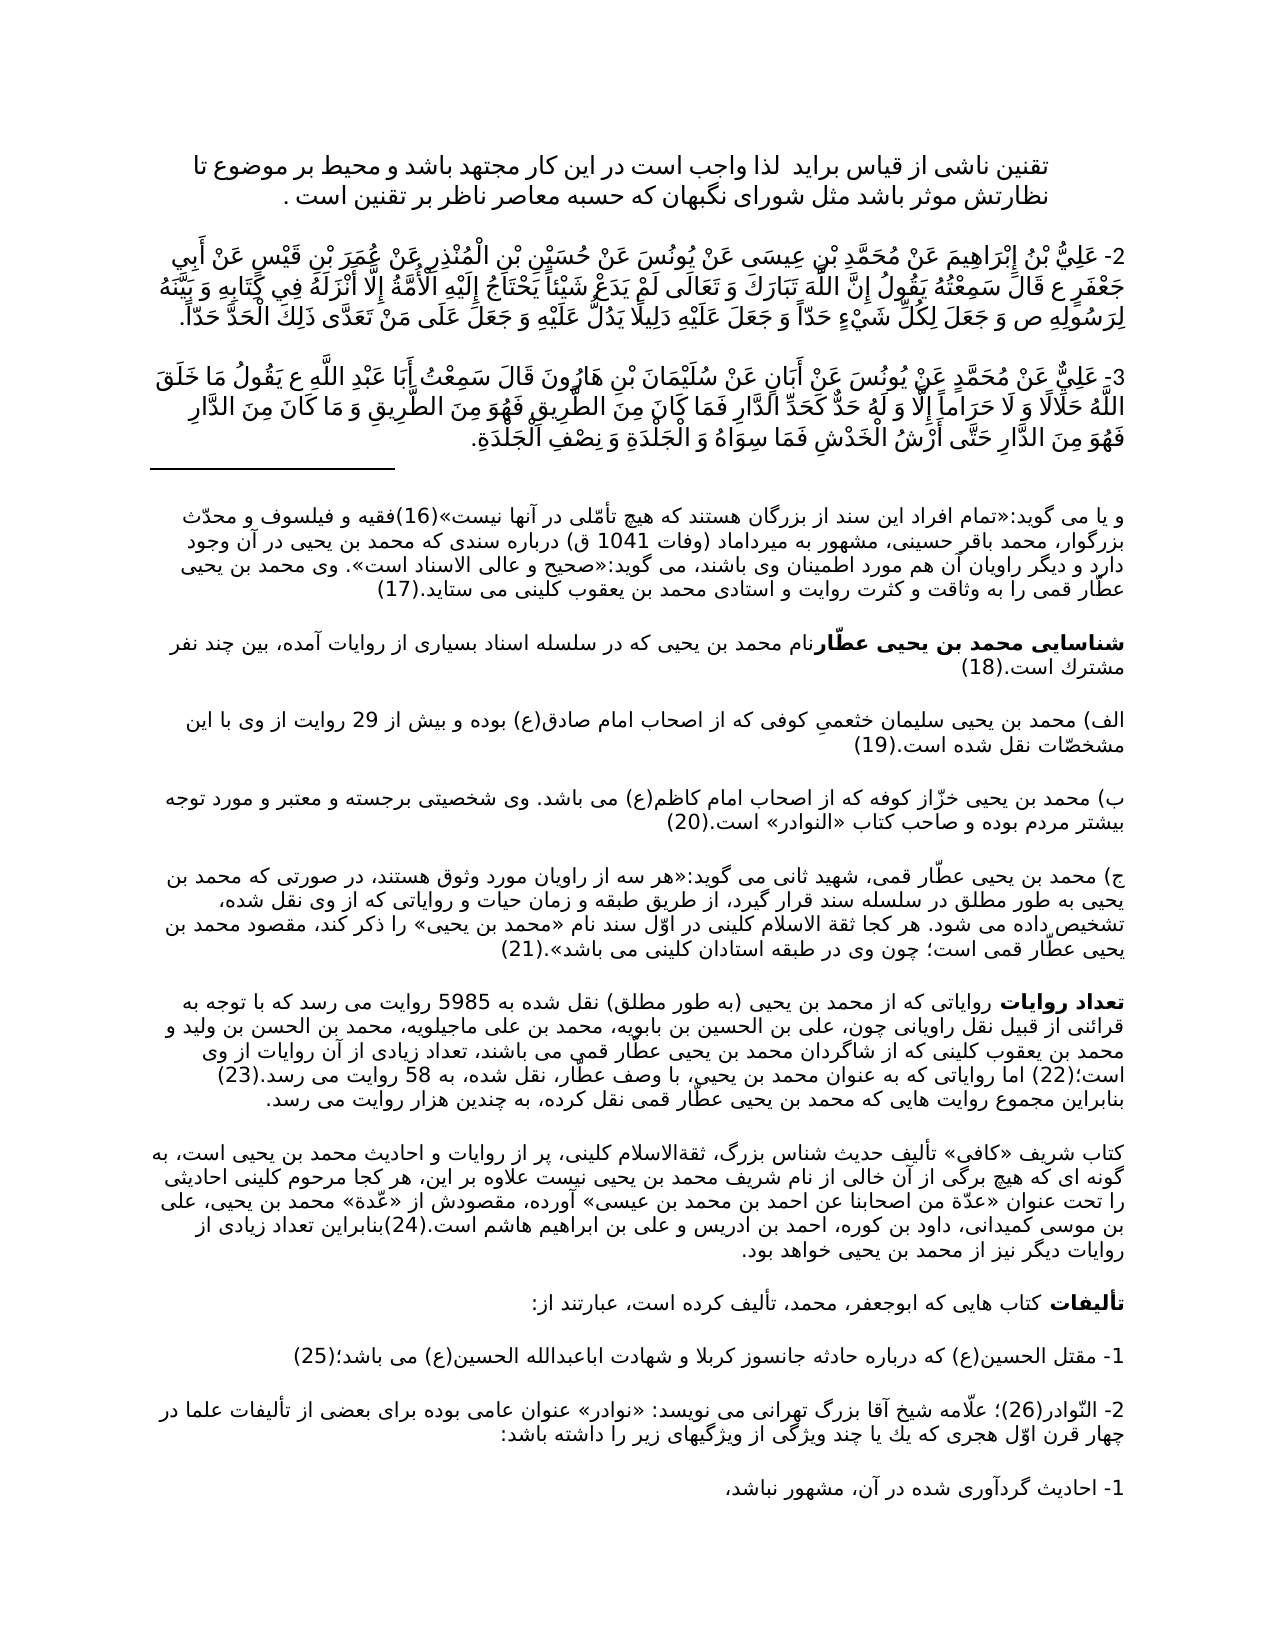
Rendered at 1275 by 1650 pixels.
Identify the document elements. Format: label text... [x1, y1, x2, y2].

text 2- عَلِيُّ بْنُ إِبْرَاهِيمَ عَنْ مُحَمَّدِ بْنِ عِيسَى عَنْ يُونُسَ عَنْ حُسَيْنِ بْنِ الْمُنْذِرِ عَنْ عُمَرَ بْنِ قَيْسٍ عَنْ أَبِي جَعْفَرٍ ع قَالَ سَمِعْتُهُ يَقُولُ‏ إِنَّ اللَّهَ تَبَارَكَ وَ تَعَالَى لَمْ يَدَعْ شَيْئاً يَحْتَاجُ إِلَيْهِ الْأُمَّةُ إِلَّا أَنْزَلَهُ فِي كِتَابِهِ وَ بَيَّنَهُ لِرَسُولِهِ ص وَ جَعَلَ لِكُلِّ شَيْ‏ءٍ حَدّاً وَ جَعَلَ عَلَيْهِ دَلِيلًا يَدُلُّ عَلَيْهِ وَ جَعَلَ عَلَى مَنْ تَعَدَّى ذَلِكَ الْحَدَّ حَدّاً. [150, 240, 1125, 332]
list وجه استدلال :صحیحه مرازم دال بر جامعیت قرآن و خاتمیت آن دارد باوجود آن نیازی به منبع دیگر نیست مگر سنت صحیحه که مفسر و مبین آن باشد که راسخون در علم و معصومون از خطا یند نیاز به تحمیل خواسته خود بر قرآن نیست خواسته خود را از قرآن بخواهیم پاسخ میدهد استنظاق کنیم استظهار میکنیم و سوال کنیم پاسخ میگیریم به شرط اینکه آیین پرسمان را از معصوم فرا گیریم و خود سر و قیاس گر نباشیم .اهل استحسان نباشیم اهل استنباط باشیم . حسبه باید با محوریت این کتاب جامع به کشف ورفع عیوب تقنین ناشی از قیاس براید لذا واجب است در این کار مجتهد باشد و محیط بر موضوع تا نظارتش موثر باشد مثل شورای نگبهان که حسبه معاصر ناظر بر تقنین است . [150, 150, 1050, 211]
text 3- عَلِيٌّ عَنْ مُحَمَّدٍ عَنْ يُونُسَ عَنْ أَبَانٍ عَنْ سُلَيْمَانَ بْنِ هَارُونَ قَالَ سَمِعْتُ أَبَا عَبْدِ اللَّهِ ع يَقُولُ‏ مَا خَلَقَ اللَّهُ حَلَالًا وَ لَا حَرَاماً إِلَّا وَ لَهُ حَدٌّ كَحَدِّ الدَّارِ فَمَا كَانَ مِنَ الطَّرِيقِ فَهُوَ مِنَ الطَّرِيقِ وَ مَا كَانَ مِنَ الدَّارِ فَهُوَ مِنَ الدَّارِ حَتَّى أَرْشُ الْخَدْشِ فَمَا سِوَاهُ وَ الْجَلْدَةِ وَ نِصْفِ الْجَلْدَةِ. [150, 361, 1125, 452]
